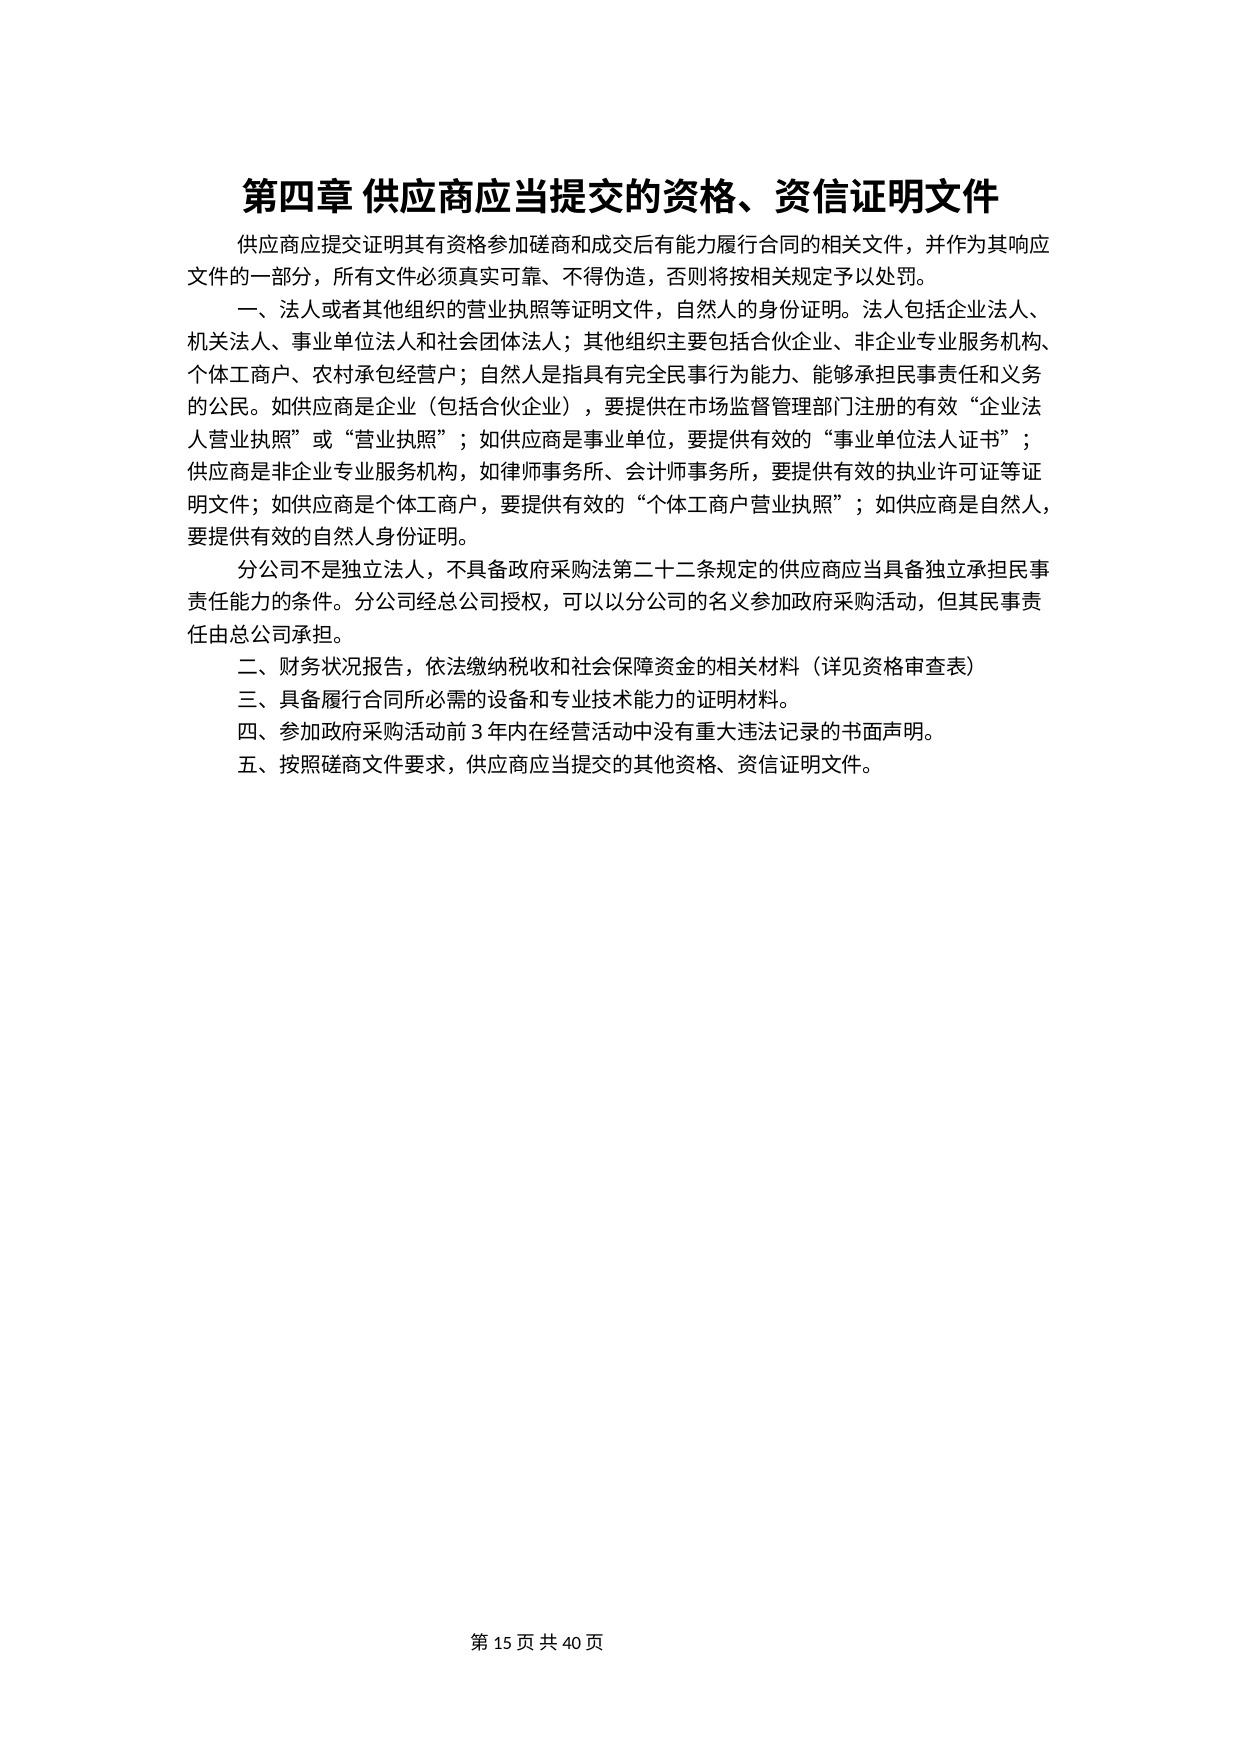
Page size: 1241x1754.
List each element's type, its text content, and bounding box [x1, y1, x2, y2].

text 第四章 供应商应当提交的资格、资信证明文件 [187, 162, 1053, 227]
text 供应商应提交证明其有资格参加磋商和成交后有能力履行合同的相关文件，并作为其响应文件的一部分，所有文件必须真实可靠、不得伪造，否则将按相关规定予以处罚。 [187, 227, 1053, 292]
text 二、财务状况报告，依法缴纳税收和社会保障资金的相关材料（详见资格审查表） [187, 649, 1053, 682]
text 三、具备履行合同所必需的设备和专业技术能力的证明材料。 [187, 682, 1053, 714]
text 四、参加政府采购活动前3年内在经营活动中没有重大违法记录的书面声明。 [187, 714, 1053, 747]
text 五、按照磋商文件要求，供应商应当提交的其他资格、资信证明文件。 [187, 747, 1053, 779]
text 分公司不是独立法人，不具备政府采购法第二十二条规定的供应商应当具备独立承担民事责任能力的条件。分公司经总公司授权，可以以分公司的名义参加政府采购活动，但其民事责任由总公司承担。 [187, 552, 1053, 649]
text 一、法人或者其他组织的营业执照等证明文件，自然人的身份证明。法人包括企业法人、机关法人、事业单位法人和社会团体法人；其他组织主要包括合伙企业、非企业专业服务机构、个体工商户、农村承包经营户；自然人是指具有完全民事行为能力、能够承担民事责任和义务的公民。如供应商是企业（包括合伙企业），要提供在市场监督管理部门注册的有效“企业法人营业执照”或“营业执照”；如供应商是事业单位，要提供有效的“事业单位法人证书”；供应商是非企业专业服务机构，如律师事务所、会计师事务所，要提供有效的执业许可证等证明文件；如供应商是个体工商户，要提供有效的“个体工商户营业执照”；如供应商是自然人，要提供有效的自然人身份证明。 [187, 292, 1053, 552]
